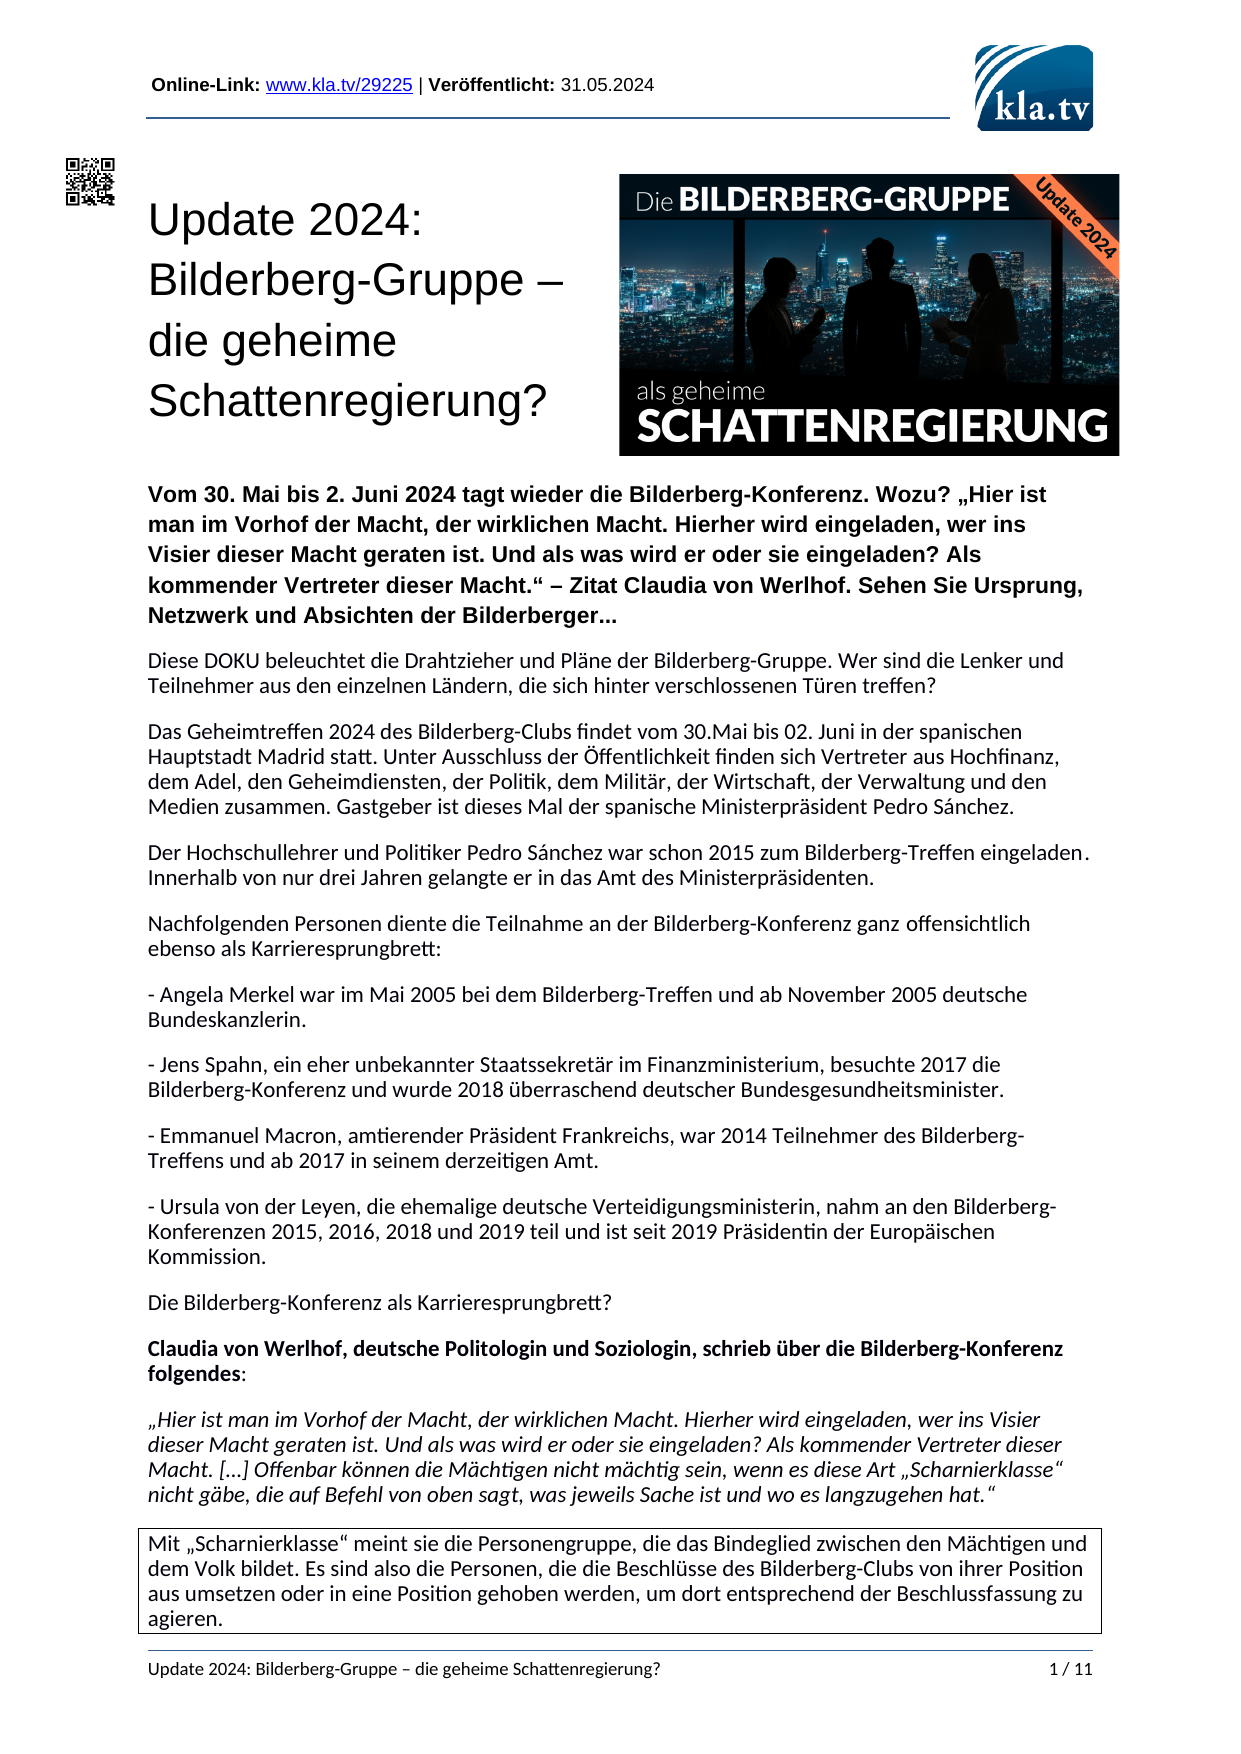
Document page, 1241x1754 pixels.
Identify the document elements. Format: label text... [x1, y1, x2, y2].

text Claudia von Werlhof, deutsche Politologin und Soziologin, schrieb über die Bilderberg-Konferenz folgendes: [148, 1336, 1093, 1386]
picture [1084, 45, 1093, 51]
picture [974, 45, 1093, 130]
picture [619, 174, 1120, 456]
text Diese DOKU beleuchtet die Drahtzieher und Pläne der Bilderberg-Gruppe. Wer sind die Lenker und Teilnehmer aus den einzelnen Ländern, die sich hinter verschlossenen Türen treffen? [148, 649, 1093, 699]
text „Hier ist man im Vorhof der Macht, der wirklichen Macht. Hierher wird eingeladen, wer ins Visier dieser Macht geraten ist. Und als was wird er oder sie eingeladen? Als kommender Vertreter dieser Macht. […] Offenbar können die Mächtigen nicht mächtig sein, wenn es diese Art „Scharnierklasse“ nicht gäbe, die auf Befehl von oben sagt, was jeweils Sache ist und wo es langzugehen hat.“ [148, 1407, 1093, 1507]
text Update 2024: Bilderberg-Gruppe – die geheime Schattenregierung? [148, 192, 619, 426]
text - Angela Merkel war im Mai 2005 bei dem Bilderberg-Treffen und ab November 2005 deutsche Bundeskanzlerin. [148, 982, 1093, 1032]
text Die Bilderberg-Konferenz als Karrieresprungbrett? [148, 1290, 1093, 1315]
text Mit „Scharnierklasse“ meint sie die Personengruppe, die das Bindeglied zwischen den Mächtigen und dem Volk bildet. Es sind also die Personen, die die Beschlüsse des Bilderberg-Clubs von ihrer Position aus umsetzen oder in eine Position gehoben werden, um dort entsprechend der Beschlussfassung zu agieren. [139, 1529, 1101, 1633]
picture [58, 150, 118, 210]
text Nachfolgenden Personen diente die Teilnahme an der Bilderberg-Konferenz ganz offensichtlich ebenso als Karrieresprungbrett: [148, 911, 1093, 961]
text - Ursula von der Leyen, die ehemalige deutsche Verteidigungsministerin, nahm an den Bilderberg-Konferenzen 2015, 2016, 2018 und 2019 teil und ist seit 2019 Präsidentin der Europäischen Kommission. [148, 1194, 1093, 1269]
text Der Hochschullehrer und Politiker Pedro Sánchez war schon 2015 zum Bilderberg-Treffen eingeladen. Innerhalb von nur drei Jahren gelangte er in das Amt des Ministerpräsidenten. [148, 840, 1093, 890]
text - Emmanuel Macron, amtierender Präsident Frankreichs, war 2014 Teilnehmer des Bilderberg-Treffens und ab 2017 in seinem derzeitigen Amt. [148, 1124, 1093, 1174]
text - Jens Spahn, ein eher unbekannter Staatssekretär im Finanzministerium, besuchte 2017 die Bilderberg-Konferenz und wurde 2018 überraschend deutscher Bundesgesundheitsminister. [148, 1053, 1093, 1103]
text Vom 30. Mai bis 2. Juni 2024 tagt wieder die Bilderberg-Konferenz. Wozu? „Hier ist man im Vorhof der Macht, der wirklichen Macht. Hierher wird eingeladen, wer ins Visier dieser Macht geraten ist. Und als was wird er oder sie eingeladen? Als kommender Vertreter dieser Macht.“ – Zitat Claudia von Werlhof. Sehen Sie Ursprung, Netzwerk und Absichten der Bilderberger... [148, 451, 1093, 628]
text Das Geheimtreffen 2024 des Bilderberg-Clubs findet vom 30.Mai bis 02. Juni in der spanischen Hauptstadt Madrid statt. Unter Ausschluss der Öffentlichkeit finden sich Vertreter aus Hochfinanz, dem Adel, den Geheimdiensten, der Politik, dem Militär, der Wirtschaft, der Verwaltung und den Medien zusammen. Gastgeber ist dieses Mal der spanische Ministerpräsident Pedro Sánchez. [148, 719, 1093, 819]
